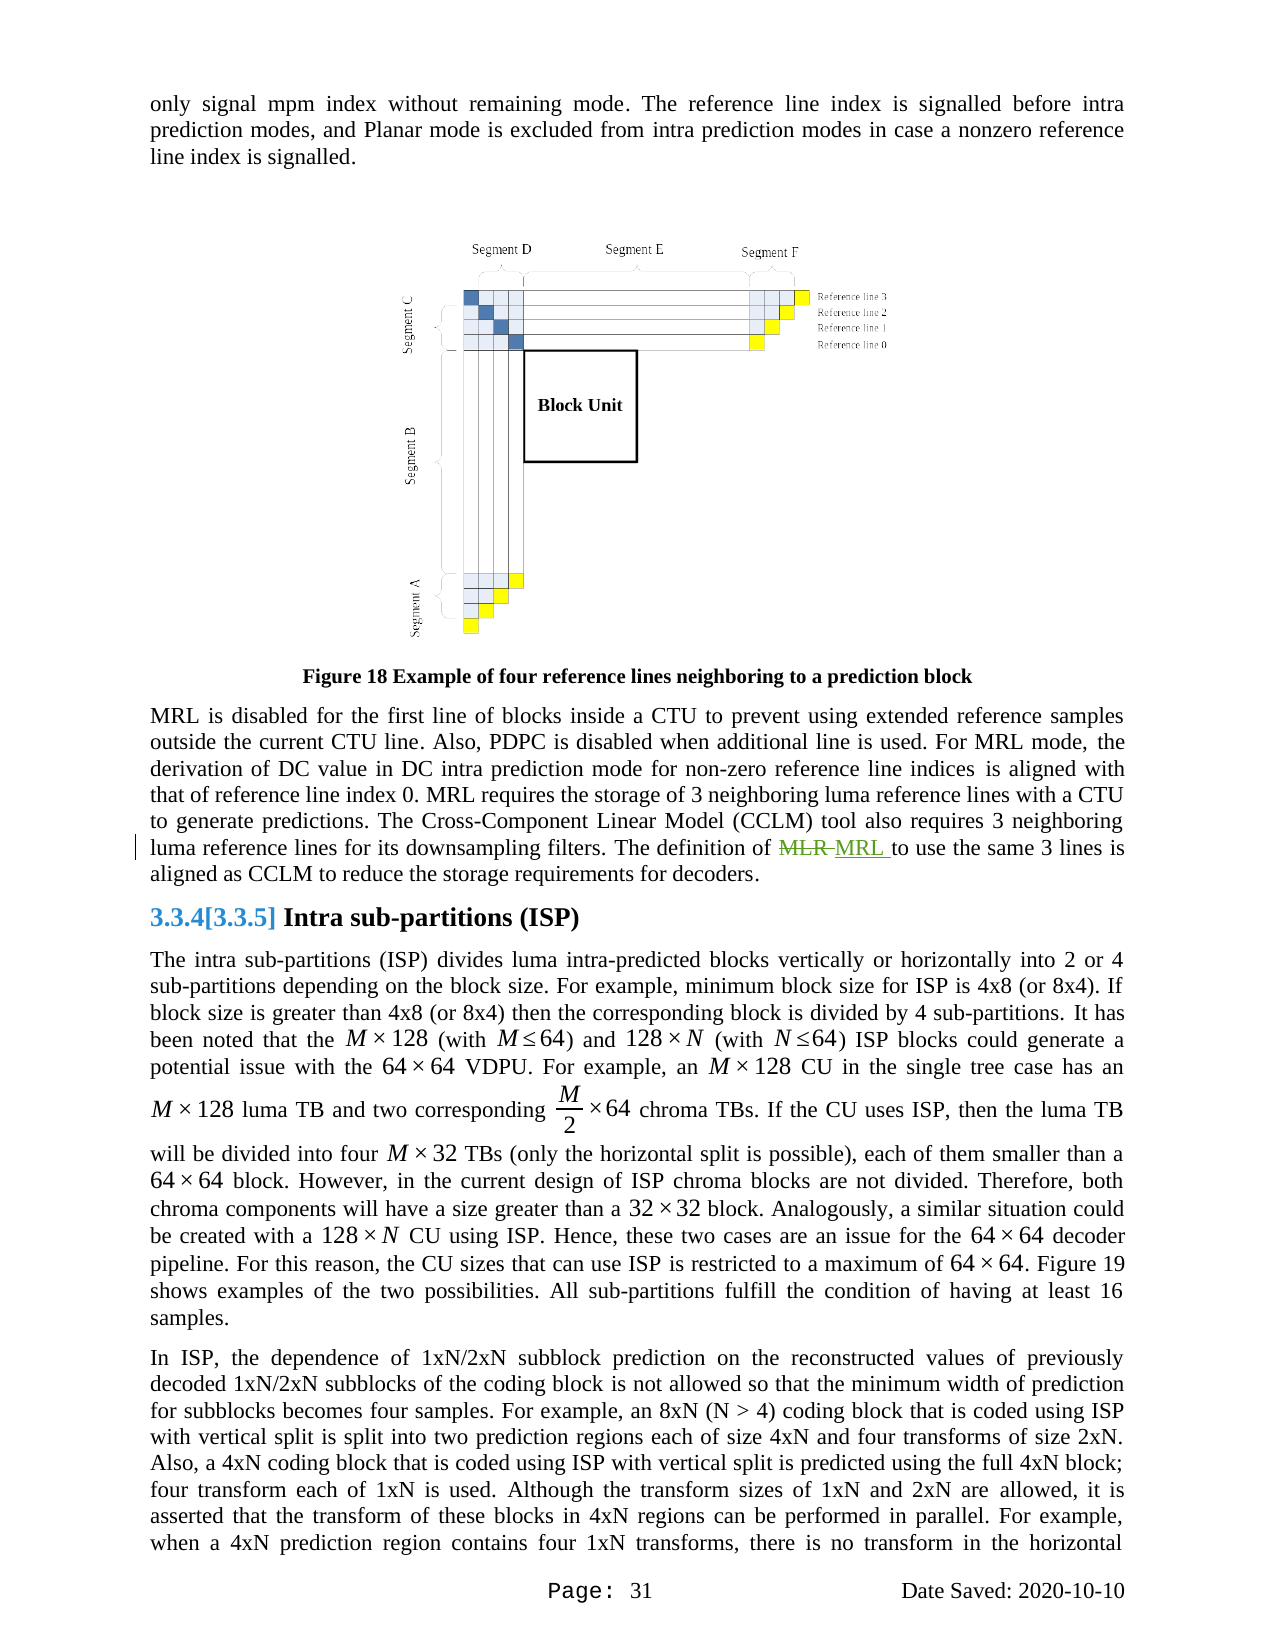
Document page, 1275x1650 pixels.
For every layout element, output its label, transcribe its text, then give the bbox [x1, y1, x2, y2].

text The intra sub-partitions (ISP) divides luma intra-predicted blocks vertically or horizontally into 2 or 4 sub-partitions depending on the block size. For example, minimum block size for ISP is 4x8 (or 8x4). If block size is greater than 4x8 (or 8x4) then the corresponding block is divided by 4 sub-partitions. It has been noted that the (with ) and (with ) ISP blocks could generate a potential issue with the VDPU. For example, an CU in the single tree case has an luma TB and two corresponding chroma TBs. If the CU uses ISP, then the luma TB will be divided into four TBs (only the horizontal split is possible), each of them smaller than a block. However, in the current design of ISP chroma blocks are not divided. Therefore, both chroma components will have a size greater than a block. Analogously, a similar situation could be created with a CU using ISP. Hence, these two cases are an issue for the decoder pipeline. For this reason, the CU sizes that can use ISP is restricted to a maximum of . Figure 19 shows examples of the two possibilities. All sub-partitions fulfill the condition of having at least 16 samples. [150, 946, 1125, 1330]
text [150, 90, 1125, 169]
subtitle Intra sub-partitions (ISP) [150, 901, 1125, 932]
text MRL is disabled for the first line of blocks inside a CTU to prevent using extended reference samples outside the current CTU line. Also, PDPC is disabled when additional line is used. For MRL mode, the derivation of DC value in DC intra prediction mode for non-zero reference line indices is aligned with that of reference line index 0. MRL requires the storage of 3 neighboring luma reference lines with a CTU to generate predictions. The Cross-Component Linear Model (CCLM) tool also requires 3 neighboring luma reference lines for its downsampling filters. The definition of to use the same 3 lines is aligned as CCLM to reduce the storage requirements for decoders. [150, 702, 1125, 886]
text Figure 18 Example of four reference lines neighboring to a prediction block [150, 664, 1125, 688]
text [150, 1344, 1125, 1555]
